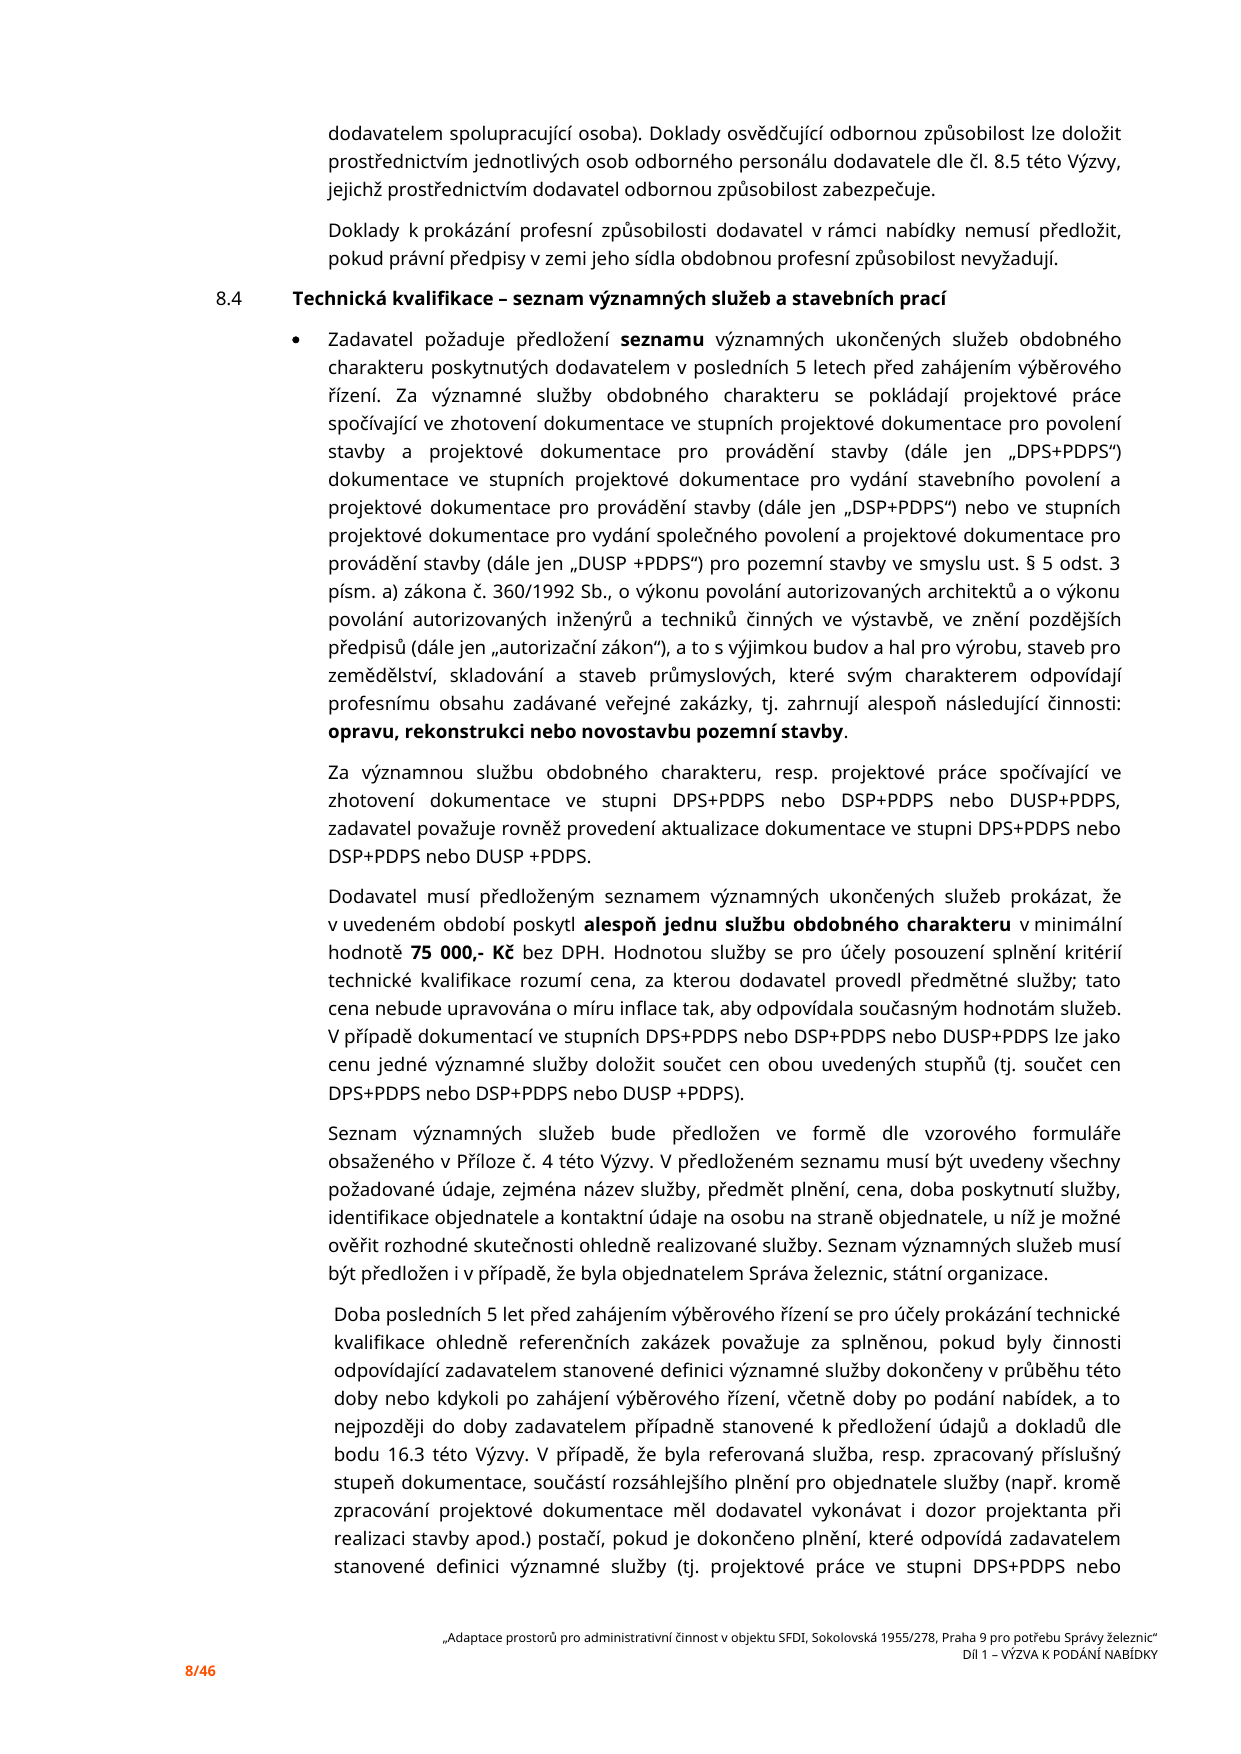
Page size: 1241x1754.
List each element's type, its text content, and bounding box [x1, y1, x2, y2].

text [328, 121, 1122, 202]
text Dodavatel musí předloženým seznamem významných ukončených služeb prokázat, že v uvedeném období poskytl alespoň jednu službu obdobného charakteru v minimální hodnotě 75 000,- Kč bez DPH. Hodnotou služby se pro účely posouzení splnění kritérií technické kvalifikace rozumí cena, za kterou dodavatel provedl předmětné služby; tato cena nebude upravována o míru inflace tak, aby odpovídala současným hodnotám služeb. V případě dokumentací ve stupních DPS+PDPS nebo DSP+PDPS nebo DUSP+PDPS lze jako cenu jedné významné služby doložit součet cen obou uvedených stupňů (tj. součet cen DPS+PDPS nebo DSP+PDPS nebo DUSP +PDPS). [328, 884, 1122, 1105]
text Technická kvalifikace – seznam významných služeb a stavebních prací [216, 286, 1122, 311]
text Za významnou službu obdobného charakteru, resp. projektové práce spočívající ve zhotovení dokumentace ve stupni DPS+PDPS nebo DSP+PDPS nebo DUSP+PDPS, zadavatel považuje rovněž provedení aktualizace dokumentace ve stupni DPS+PDPS nebo DSP+PDPS nebo DUSP +PDPS. [328, 759, 1122, 869]
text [334, 1301, 1122, 1579]
text Seznam významných služeb bude předložen ve formě dle vzorového formuláře obsaženého v Příloze č. 4 této Výzvy. V předloženém seznamu musí být uvedeny všechny požadované údaje, zejména název služby, předmět plnění, cena, doba poskytnutí služby, identifikace objednatele a kontaktní údaje na osobu na straně objednatele, u níž je možné ověřit rozhodné skutečnosti ohledně realizované služby. Seznam významných služeb musí být předložen i v případě, že byla objednatelem Správa železnic, státní organizace. [328, 1120, 1122, 1286]
text Doklady k prokázání profesní způsobilosti dodavatel v rámci nabídky nemusí předložit, pokud právní předpisy v zemi jeho sídla obdobnou profesní způsobilost nevyžadují. [328, 217, 1122, 271]
text Zadavatel požaduje předložení seznamu významných ukončených služeb obdobného charakteru poskytnutých dodavatelem v posledních 5 letech před zahájením výběrového řízení. Za významné služby obdobného charakteru se pokládají projektové práce spočívající ve zhotovení dokumentace ve stupních projektové dokumentace pro povolení stavby a projektové dokumentace pro provádění stavby (dále jen „DPS+PDPS“) dokumentace ve stupních projektové dokumentace pro vydání stavebního povolení a projektové dokumentace pro provádění stavby (dále jen „DSP+PDPS“) nebo ve stupních projektové dokumentace pro vydání společného povolení a projektové dokumentace pro provádění stavby (dále jen „DUSP +PDPS“) pro pozemní stavby ve smyslu ust. § 5 odst. 3 písm. a) zákona č. 360/1992 Sb., o výkonu povolání autorizovaných architektů a o výkonu povolání autorizovaných inženýrů a techniků činných ve výstavbě, ve znění pozdějších předpisů (dále jen „autorizační zákon“), a to s výjimkou budov a hal pro výrobu, staveb pro zemědělství, skladování a staveb průmyslových, které svým charakterem odpovídají profesnímu obsahu zadávané veřejné zakázky, tj. zahrnují alespoň následující činnosti: opravu, rekonstrukci nebo novostavbu pozemní stavby. [292, 326, 1122, 744]
